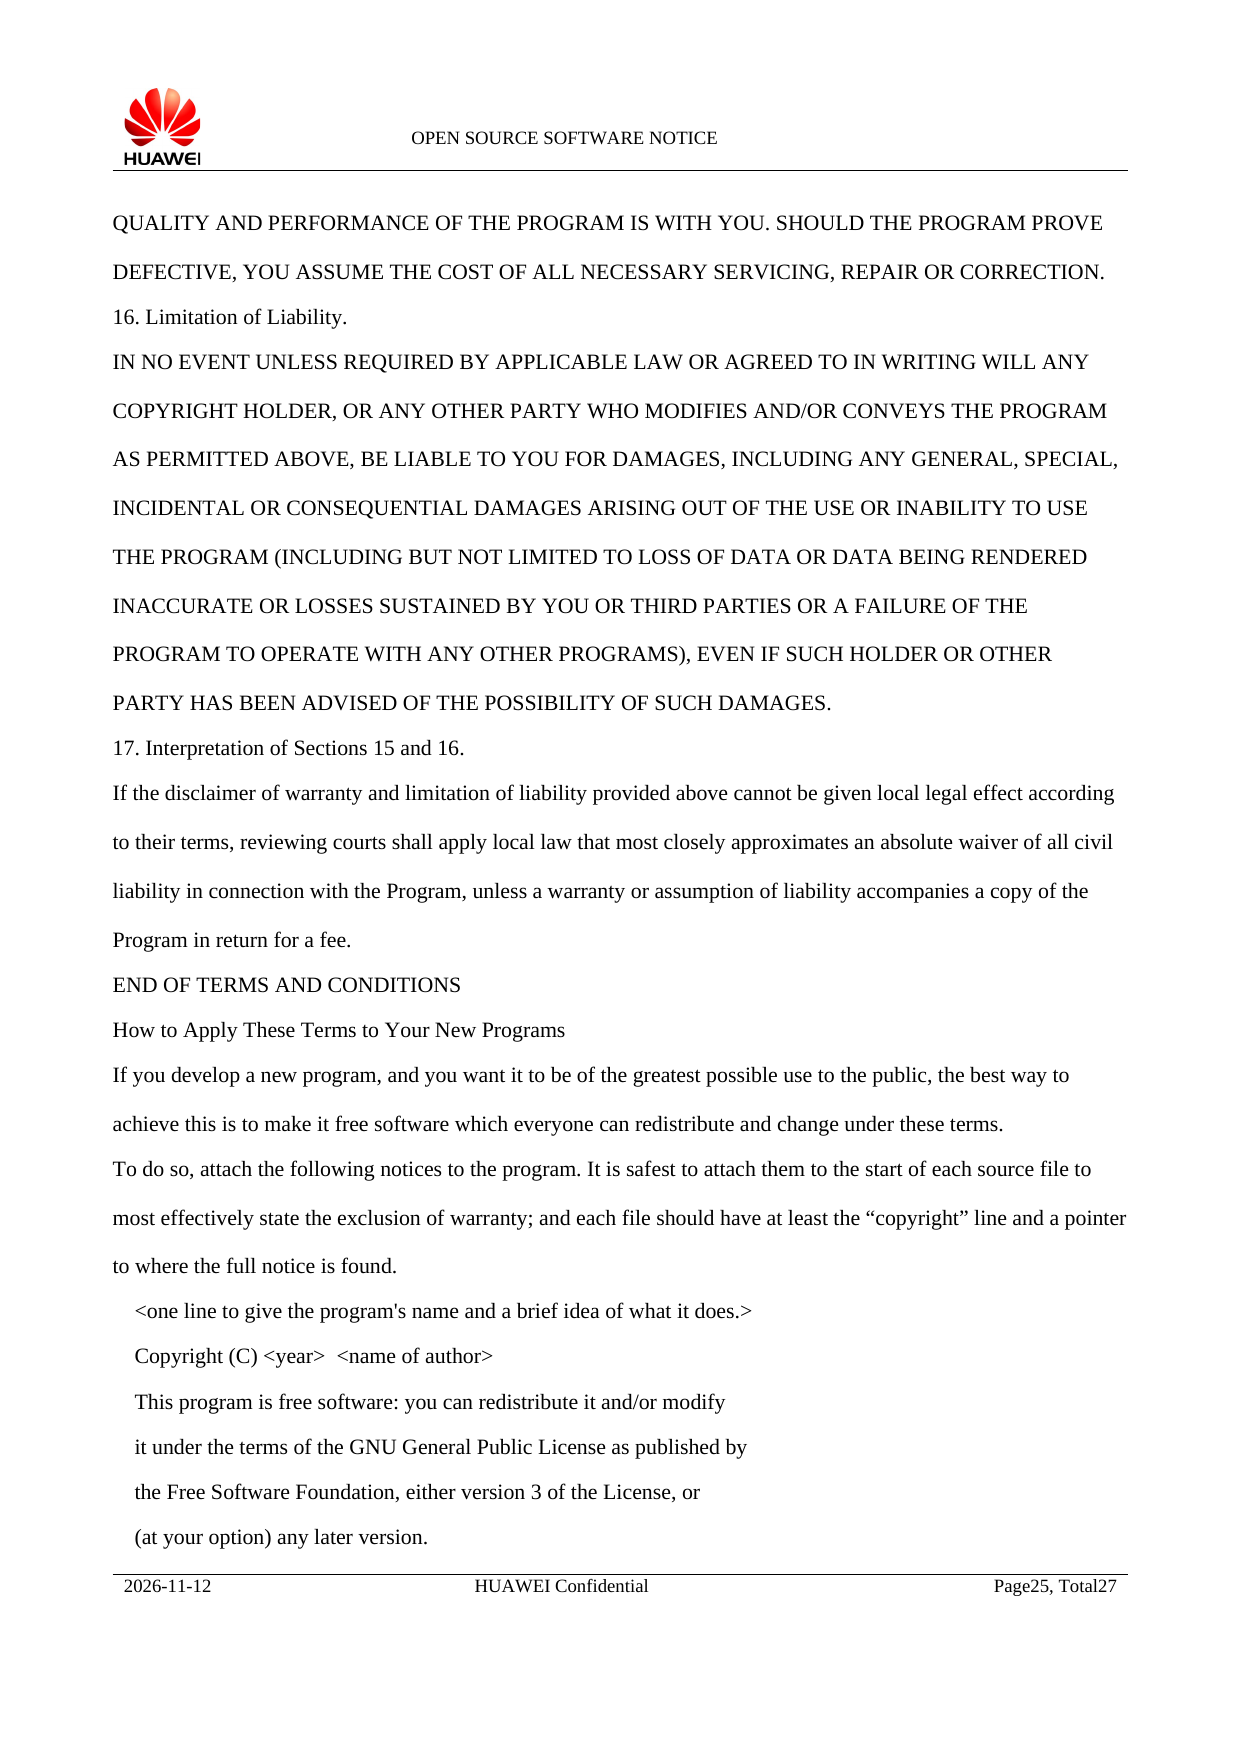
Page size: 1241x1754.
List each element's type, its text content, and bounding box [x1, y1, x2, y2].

text <one line to give the program's name and a brief idea of what it does.> [112, 1295, 1128, 1327]
text This program is free software: you can redistribute it and/or modify [112, 1385, 1128, 1417]
text If the disclaimer of warranty and limitation of liability provided above cannot be given local legal effect according to their terms, reviewing courts shall apply local law that most closely approximates an absolute waiver of all civil liability in connection with the Program, unless a warranty or assumption of liability accompanies a copy of the Program in return for a fee. [112, 777, 1128, 956]
text Copyright (C) <year> <name of author> [112, 1340, 1128, 1372]
text To do so, attach the following notices to the program. It is safest to attach them to the start of each source file to most effectively state the exclusion of warranty; and each file should have at least the “copyright” line and a pointer to where the full notice is found. [112, 1152, 1128, 1282]
text How to Apply These Terms to Your New Programs [112, 1013, 1128, 1046]
text it under the terms of the GNU General Public License as published by [112, 1430, 1128, 1463]
picture [124, 88, 201, 165]
text IN NO EVENT UNLESS REQUIRED BY APPLICABLE LAW OR AGREED TO IN WRITING WILL ANY COPYRIGHT HOLDER, OR ANY OTHER PARTY WHO MODIFIES AND/OR CONVEYS THE PROGRAM AS PERMITTED ABOVE, BE LIABLE TO YOU FOR DAMAGES, INCLUDING ANY GENERAL, SPECIAL, INCIDENTAL OR CONSEQUENTIAL DAMAGES ARISING OUT OF THE USE OR INABILITY TO USE THE PROGRAM (INCLUDING BUT NOT LIMITED TO LOSS OF DATA OR DATA BEING RENDERED INACCURATE OR LOSSES SUSTAINED BY YOU OR THIRD PARTIES OR A FAILURE OF THE PROGRAM TO OPERATE WITH ANY OTHER PROGRAMS), EVEN IF SUCH HOLDER OR OTHER PARTY HAS BEEN ADVISED OF THE POSSIBILITY OF SUCH DAMAGES. [112, 345, 1128, 719]
text the Free Software Foundation, either version 3 of the License, or [112, 1475, 1128, 1508]
text If you develop a new program, and you want it to be of the greatest possible use to the public, the best way to achieve this is to make it free software which everyone can redistribute and change under these terms. [112, 1058, 1128, 1139]
text 16. Limitation of Liability. [112, 300, 1128, 333]
text 17. Interpretation of Sections 15 and 16. [112, 732, 1128, 764]
text END OF TERMS AND CONDITIONS [112, 968, 1128, 1001]
text (at your option) any later version. [112, 1520, 1128, 1553]
